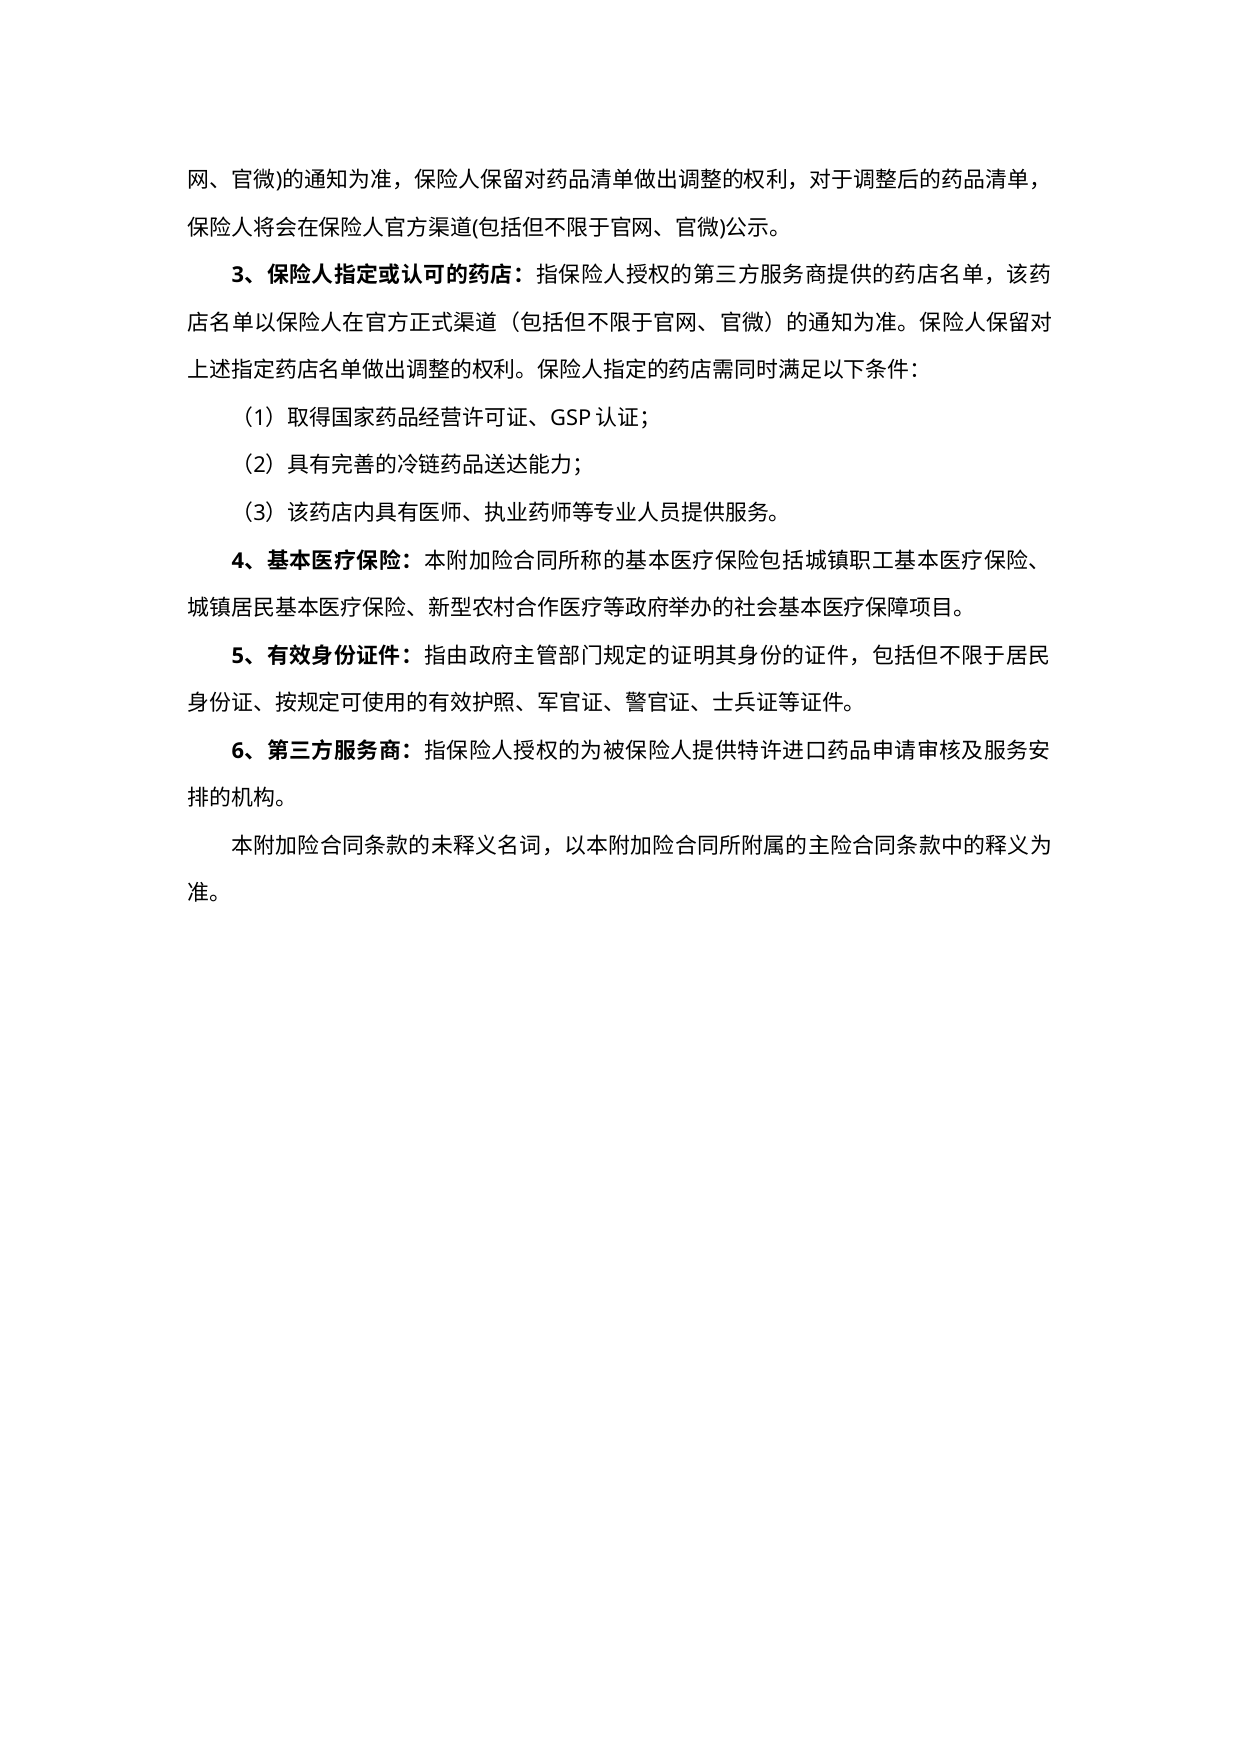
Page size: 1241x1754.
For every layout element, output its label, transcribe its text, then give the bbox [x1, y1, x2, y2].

text 3、保险人指定或认可的药店：指保险人授权的第三方服务商提供的药店名单，该药店名单以保险人在官方正式渠道（包括但不限于官网、官微）的通知为准。保险人保留对上述指定药店名单做出调整的权利。保险人指定的药店需同时满足以下条件： [187, 257, 1053, 384]
list 4、基本医疗保险：本附加险合同所称的基本医疗保险包括城镇职工基本医疗保险、城镇居民基本医疗保险、新型农村合作医疗等政府举办的社会基本医疗保障项目。 [187, 543, 1053, 622]
text 6、第三方服务商：指保险人授权的为被保险人提供特许进口药品申请审核及服务安排的机构。 [187, 733, 1053, 812]
text 本附加险合同条款的未释义名词，以本附加险合同所附属的主险合同条款中的释义为准。 [187, 828, 1053, 907]
text （2）具有完善的冷链药品送达能力； [187, 447, 1053, 479]
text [187, 162, 1053, 241]
text （3）该药店内具有医师、执业药师等专业人员提供服务。 [187, 495, 1053, 527]
text （1）取得国家药品经营许可证、GSP认证； [187, 400, 1053, 432]
text 5、有效身份证件：指由政府主管部门规定的证明其身份的证件，包括但不限于居民身份证、按规定可使用的有效护照、军官证、警官证、士兵证等证件。 [187, 638, 1053, 717]
